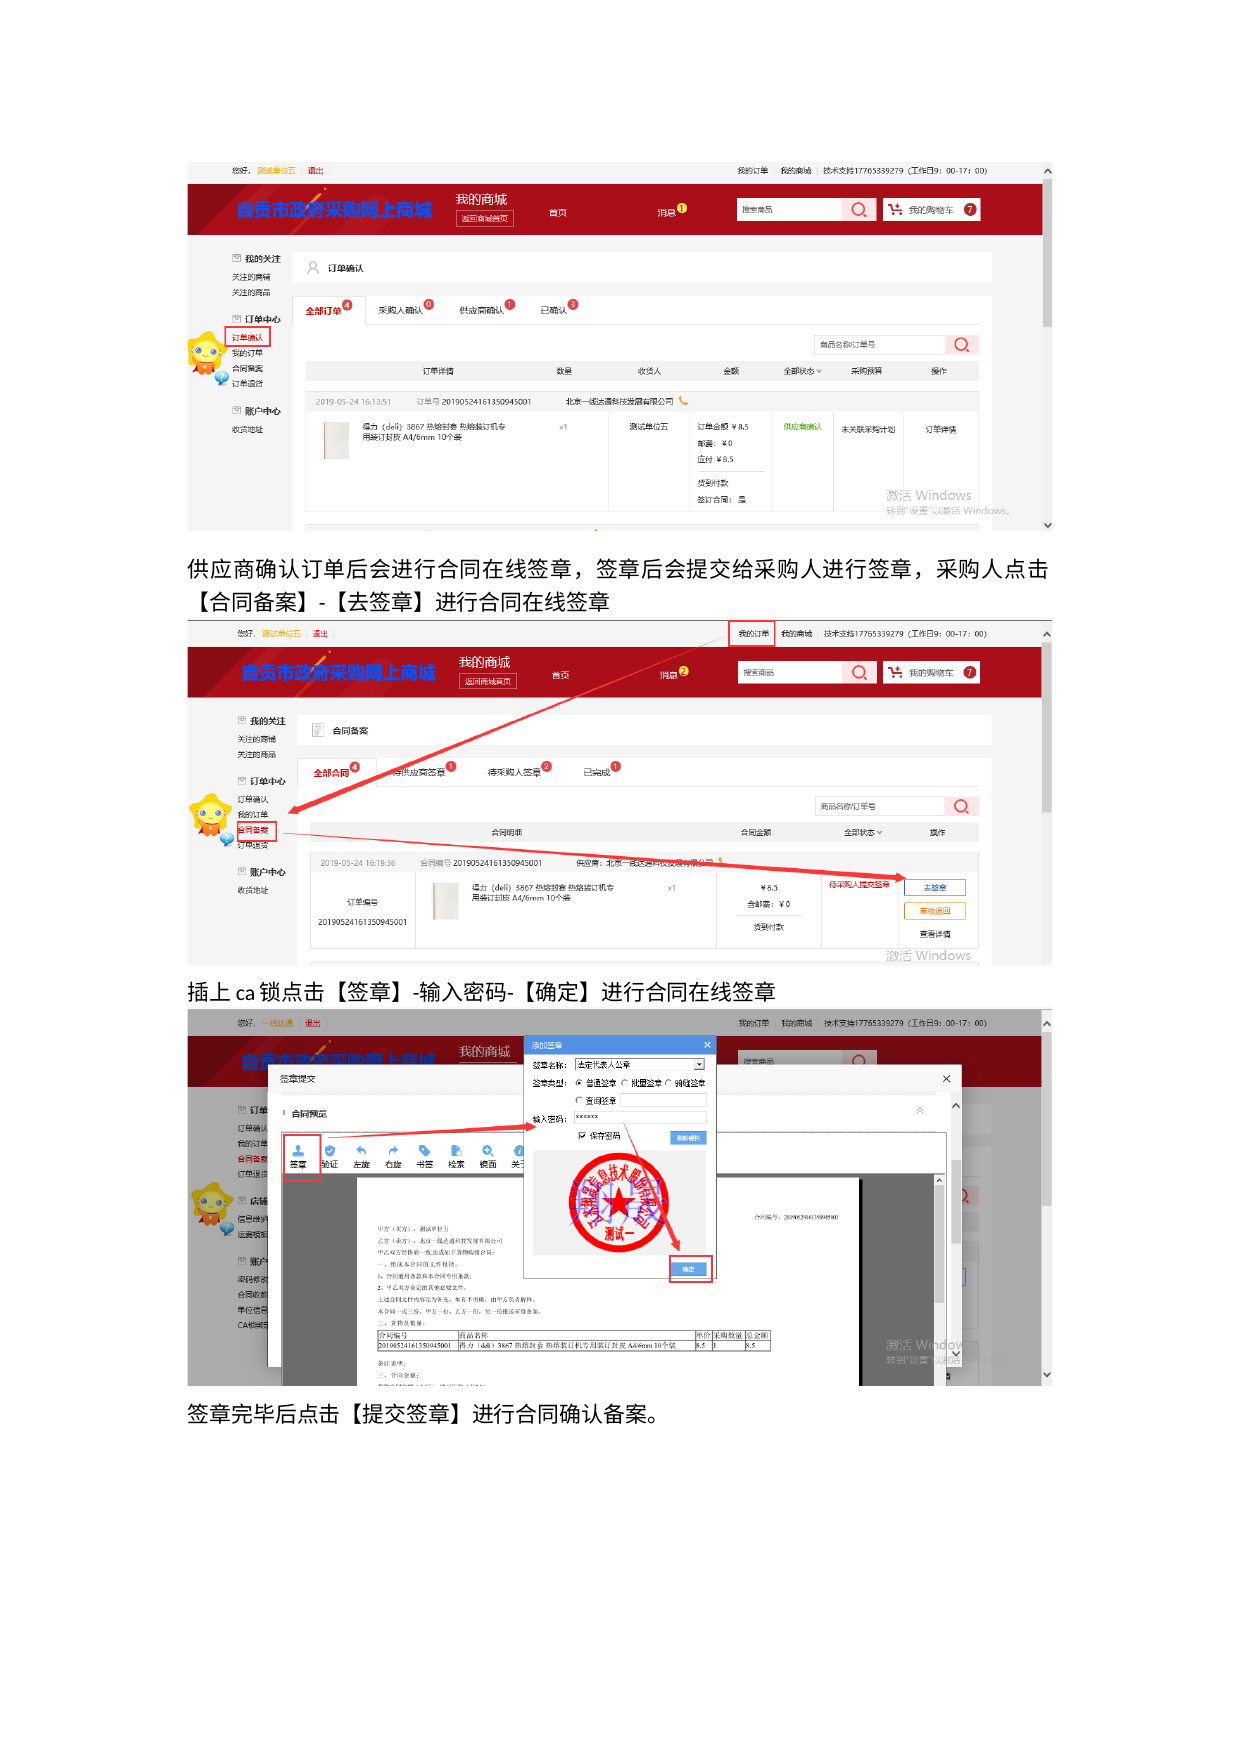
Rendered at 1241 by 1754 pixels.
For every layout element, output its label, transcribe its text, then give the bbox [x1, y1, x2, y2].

picture [187, 1007, 1052, 1386]
text 供应商确认订单后会进行合同在线签章，签章后会提交给采购人进行签章，采购人点击【合同备案】-【去签章】进行合同在线签章 [187, 552, 1053, 617]
text 插上ca锁点击【签章】-输入密码-【确定】进行合同在线签章 [187, 974, 1053, 1007]
picture [187, 162, 1053, 531]
text 签章完毕后点击【提交签章】进行合同确认备案。 [187, 1397, 1053, 1429]
picture [187, 617, 1052, 965]
